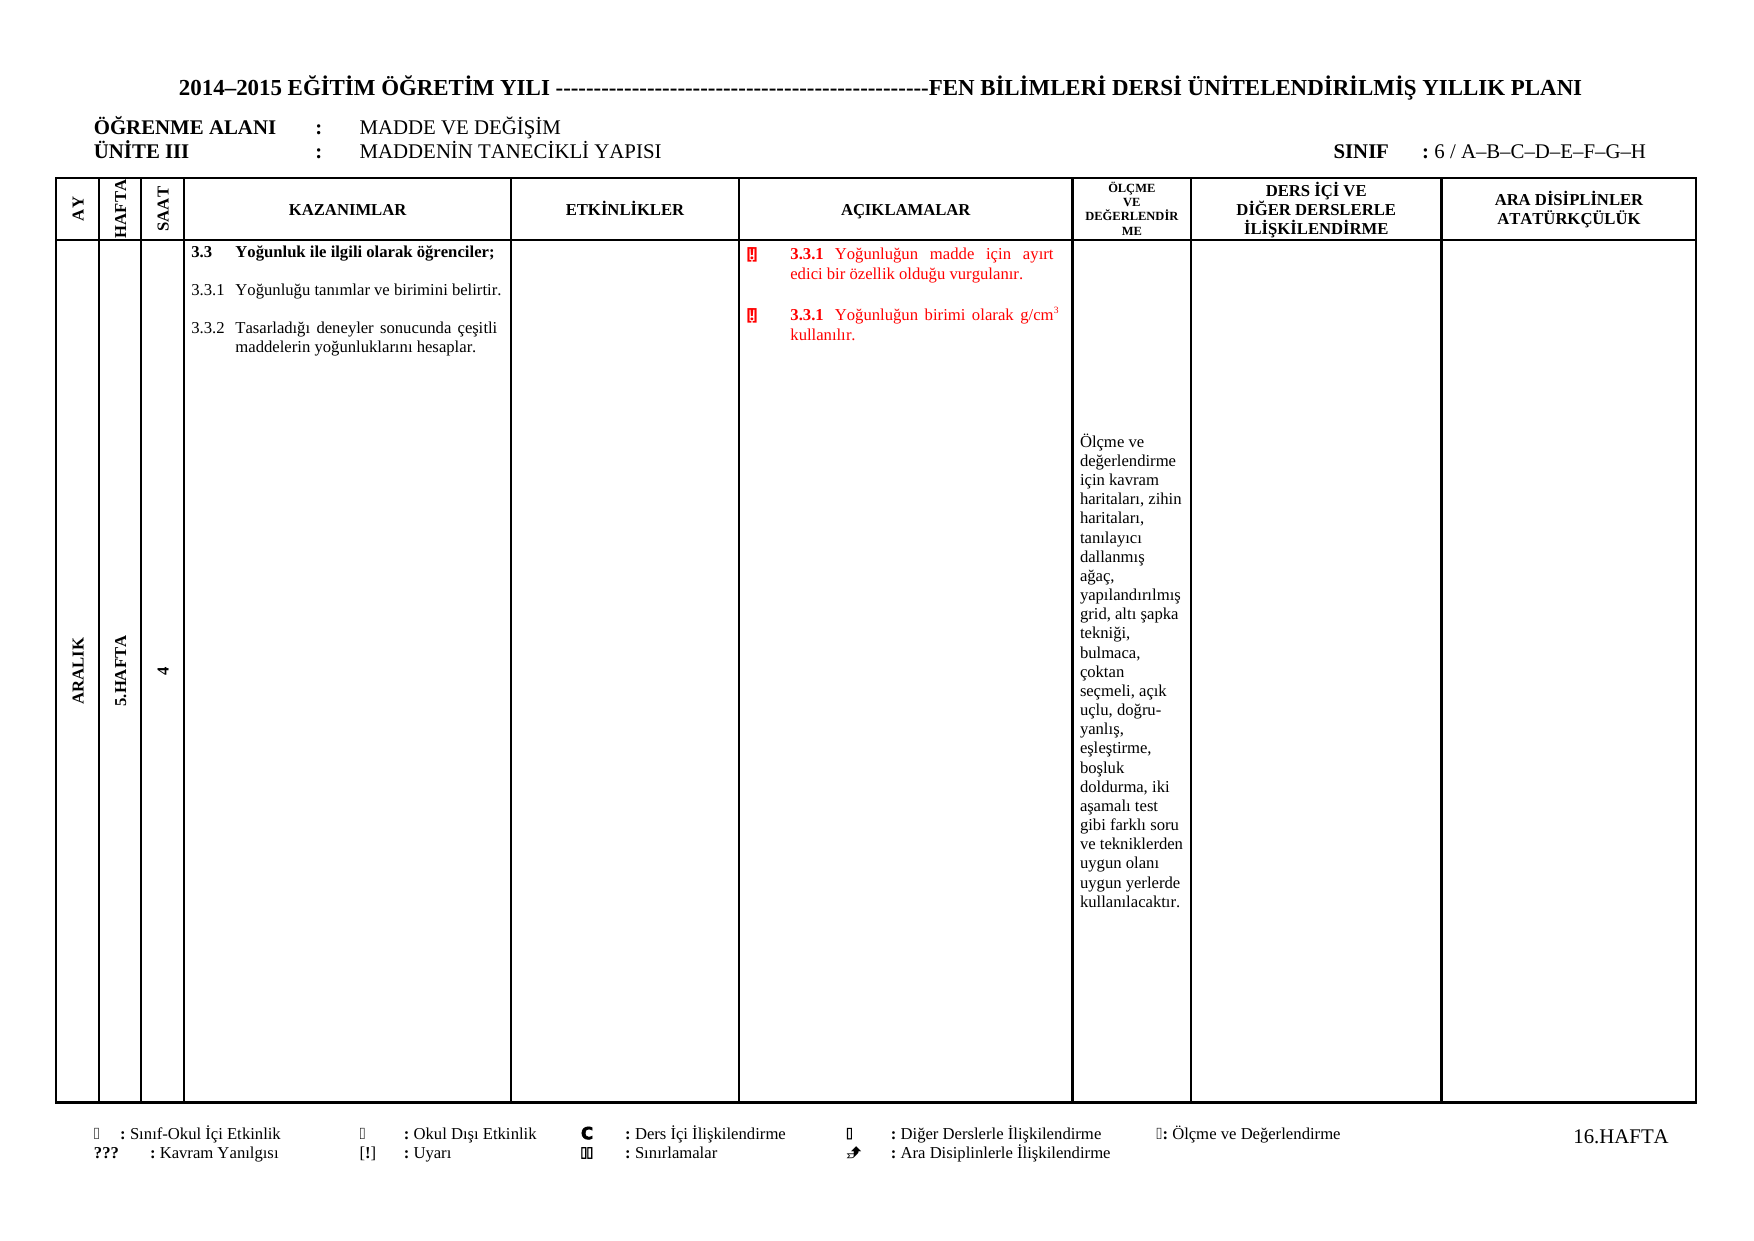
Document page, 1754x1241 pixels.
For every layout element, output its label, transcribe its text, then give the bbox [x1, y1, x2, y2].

table_cell [1443, 241, 1695, 1101]
table_header ETKİNLİKLER [512, 179, 738, 239]
table_cell 5.HAFTA [100, 241, 140, 1101]
table_header DERS İÇİ VE DİĞER DERSLERLE İLİŞKİLENDİRME [1192, 179, 1440, 239]
table_header AY [57, 179, 98, 239]
table_cell [1192, 241, 1440, 1101]
table_cell [!] 3.3.1 Yoğunluğun madde için ayırt edici bir özellik olduğu vurgulanır. [!] 3.3.1 Yoğunluğun birimi olarak g/cm3 kullanılır. [740, 241, 1071, 1101]
text ÜNİTE III : MADDENİN TANECİKLİ YAPISI SINIF : 6 / A–B–C–D–E–F–G–H [94, 139, 1669, 163]
table_cell 3.3 Yoğunluk ile ilgili olarak öğrenciler; 3.3.1 Yoğunluğu tanımlar ve birimini belirtir. 3.3.2 Tasarladığı deneyler sonucunda çeşitli maddelerin yoğunluklarını hesaplar. [185, 241, 510, 1101]
table_header ÖLÇME VE DEĞERLENDİRME [1074, 179, 1190, 239]
text ÖĞRENME ALANI : MADDE VE DEĞİŞİM [94, 114, 1669, 139]
table_cell ARALIK [57, 241, 98, 1101]
table_header ARA DİSİPLİNLER ATATÜRKÇÜLÜK [1443, 179, 1695, 239]
table_header SAAT [142, 179, 183, 239]
table_header AÇIKLAMALAR [740, 179, 1071, 239]
table_header KAZANIMLAR [185, 179, 510, 239]
table_cell 4 [142, 241, 183, 1101]
table_cell [512, 241, 738, 1101]
table_header HAFTA [100, 179, 140, 239]
